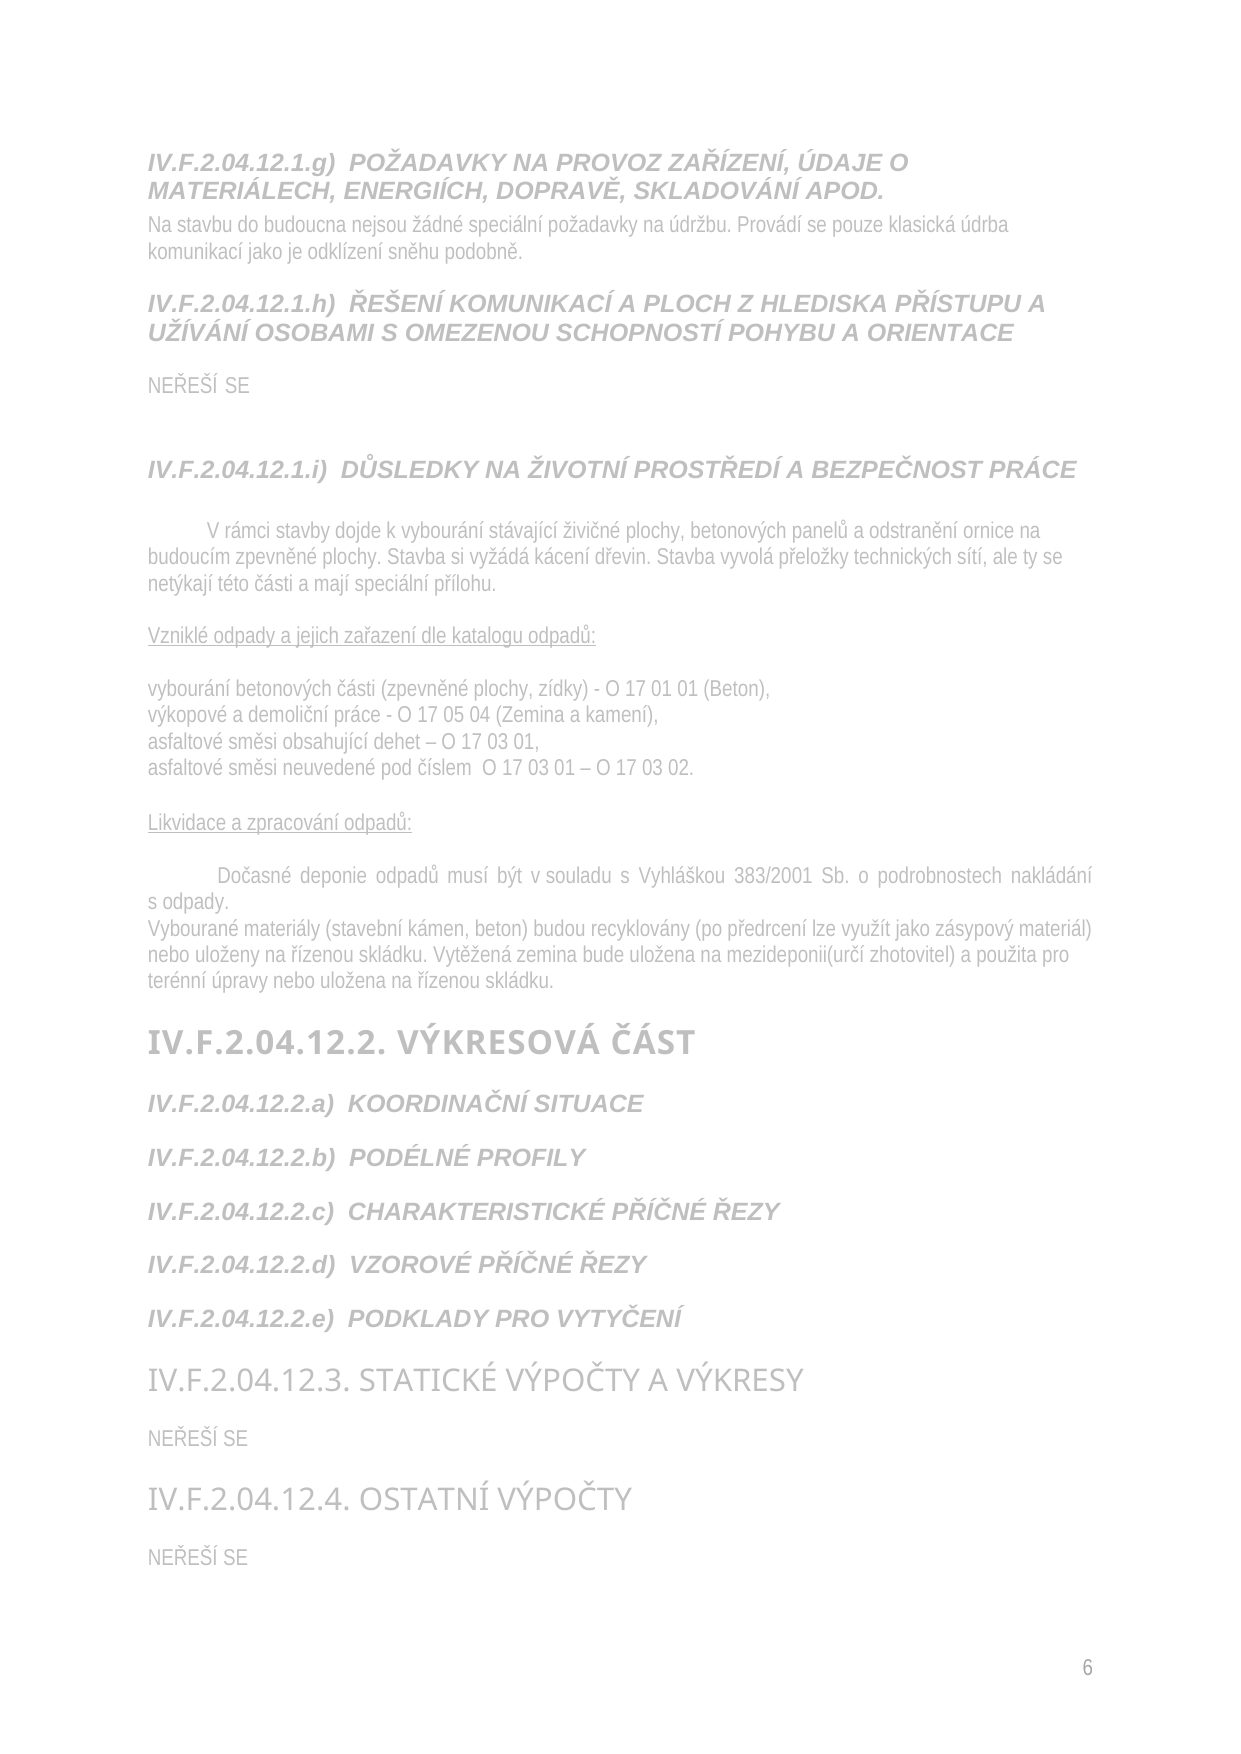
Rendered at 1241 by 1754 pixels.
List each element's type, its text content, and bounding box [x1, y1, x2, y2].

text Na stavbu do budoucna nejsou žádné speciální požadavky na údržbu. Provádí se pouze klasická údrba komunikací jako je odklízení sněhu podobně. [148, 211, 1093, 264]
subtitle IV.F.2.04.12.2.d) VZOROVÉ PŘÍČNÉ ŘEZY [148, 1250, 1093, 1279]
subtitle IV.F.2.04.12.1.g) Požadavky na provoz zařízení, údaje o materiálech, energiích, dopravě, skladování apod. [148, 148, 1093, 205]
text vybourání betonových části (zpevněné plochy, zídky) - O 17 01 01 (Beton), [148, 675, 1093, 701]
text asfaltové směsi neuvedené pod číslem O 17 03 01 – O 17 03 02. [148, 754, 1093, 780]
text Dočasné deponie odpadů musí být v souladu s Vyhláškou 383/2001 Sb. o podrobnostech nakládání s odpady. [148, 862, 1093, 914]
subtitle IV.F.2.04.12.2. Výkresová část [148, 1019, 1093, 1064]
text Vzniklé odpady a jejich zařazení dle katalogu odpadů: [148, 622, 1093, 649]
subtitle IV.F.2.04.12.2.b) Podélné profily [148, 1143, 1093, 1172]
text Vybourané materiály (stavební kámen, beton) budou recyklovány (po předrcení lze využít jako zásypový materiál) nebo uloženy na řízenou skládku. Vytěžená zemina bude uložena na mezideponii(určí zhotovitel) a použita pro terénní úpravy nebo uložena na řízenou skládku. [148, 914, 1093, 994]
subtitle NEŘEŠÍ SE [148, 1425, 1093, 1452]
text Likvidace a zpracování odpadů: [148, 809, 1093, 836]
text asfaltové směsi obsahující dehet – O 17 03 01, [148, 728, 1093, 754]
subtitle IV.F.2.04.12.3. Statické výpočty a výkresy [148, 1358, 1093, 1400]
subtitle IV.F.2.04.12.2.c) CHARAKTERISTICKÉ PŘÍČNÉ ŘEZY [148, 1197, 1093, 1225]
text V rámci stavby dojde k vybourání stávající živičné plochy, betonových panelů a odstranění ornice na budoucím zpevněné plochy. Stavba si vyžádá kácení dřevin. Stavba vyvolá přeložky technických sítí, ale ty se netýkají této části a mají speciální přílohu. [148, 517, 1093, 596]
subtitle IV.F.2.04.12.1.i) Důsledky na životní prostředí a bezpečnost práce [148, 456, 1093, 484]
subtitle IV.F.2.04.12.2.e) PODKLADY PRO VYTYČENÍ [148, 1304, 1093, 1333]
text výkopové a demoliční práce - O 17 05 04 (Zemina a kamení), [148, 701, 1093, 728]
subtitle IV.F.2.04.12.2.a) KOORDINAČNÍ Situace [148, 1089, 1093, 1118]
subtitle IV.F.2.04.12.1.h) Řešení komunikací a ploch z hlediska přístupu a užívání osobami s omezenou schopností pohybu a orientace [148, 289, 1093, 347]
subtitle IV.F.2.04.12.4. Ostatní výpočty [148, 1477, 1093, 1519]
subtitle NEŘEŠÍ SE [148, 1544, 1093, 1571]
subtitle NEŘEŠÍ SE [148, 372, 1093, 398]
